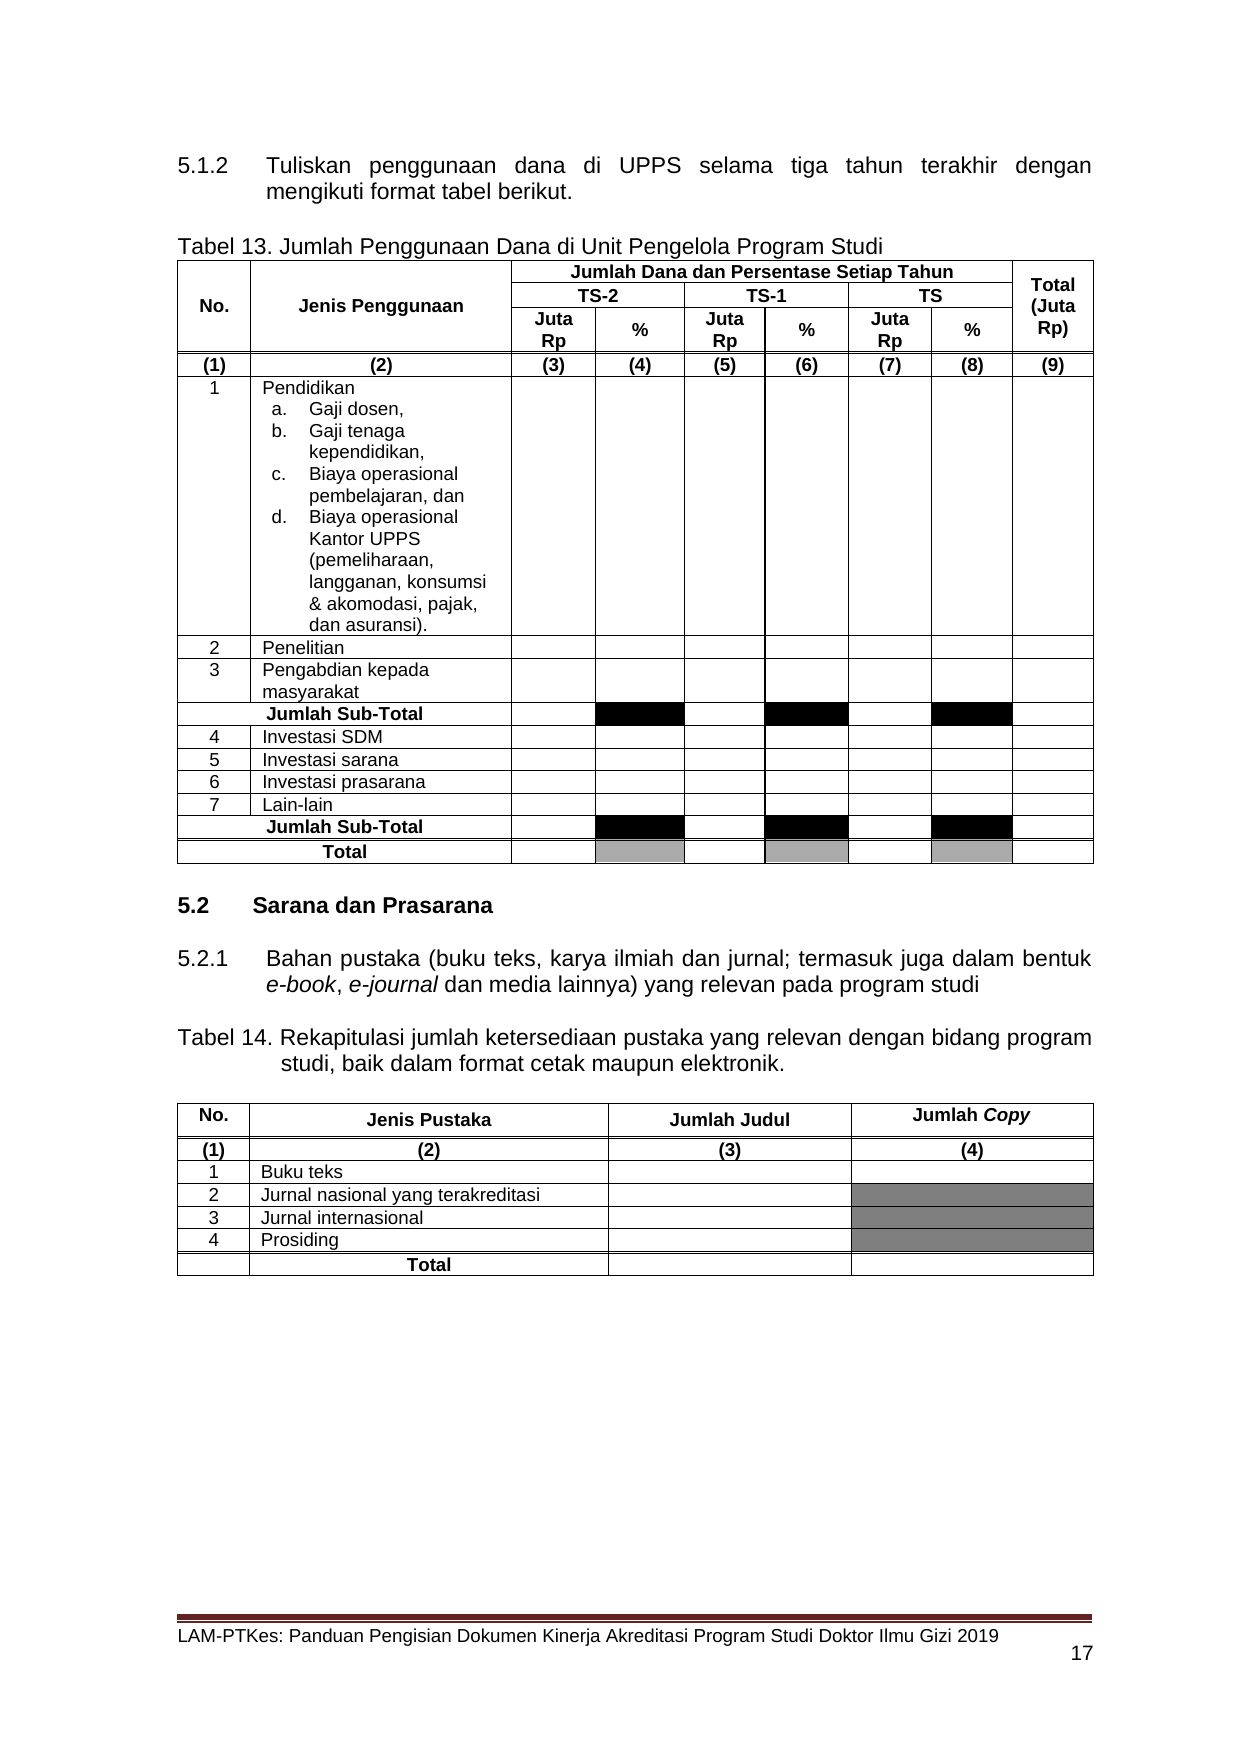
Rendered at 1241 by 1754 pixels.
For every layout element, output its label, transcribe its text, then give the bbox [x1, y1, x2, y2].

table_cell [512, 726, 595, 747]
table_cell [932, 726, 1012, 747]
table_cell TS [849, 283, 1012, 307]
table_cell [766, 636, 848, 658]
table_cell [849, 636, 931, 658]
table_cell [849, 841, 931, 862]
table_cell (9) [1013, 354, 1093, 376]
table_header No. [178, 1104, 249, 1136]
table_cell [932, 749, 1012, 770]
table_cell Prosiding [250, 1229, 608, 1251]
table_cell [766, 794, 848, 815]
table_cell Jumlah Sub-Total [178, 703, 511, 725]
table_header Jumlah Copy [852, 1104, 1093, 1136]
table_cell (6) [766, 354, 848, 376]
table_cell [849, 816, 931, 838]
table_cell [852, 1207, 1093, 1228]
table_cell (7) [849, 354, 931, 376]
table_header Jenis Penggunaan [251, 261, 511, 351]
table_cell [852, 1184, 1093, 1206]
table_cell [766, 703, 848, 725]
table_cell [849, 659, 931, 702]
table_cell [685, 771, 764, 793]
table_cell 4 [178, 726, 250, 747]
table_cell [609, 1254, 851, 1275]
table_cell [609, 1161, 851, 1183]
table_cell 1 [178, 1161, 249, 1183]
table_cell [685, 794, 764, 815]
table_cell [512, 794, 595, 815]
table_cell [609, 1184, 851, 1206]
table_cell [766, 749, 848, 770]
table_cell Lain-lain [251, 794, 511, 815]
table_cell [932, 841, 1012, 862]
table_cell Juta Rp [512, 308, 595, 351]
table_cell [685, 726, 764, 747]
table_cell 7 [178, 794, 250, 815]
table_cell (3) [609, 1139, 851, 1160]
table_cell [932, 636, 1012, 658]
table_cell (4) [596, 354, 684, 376]
table_cell [766, 841, 848, 862]
table_cell Juta Rp [685, 308, 764, 351]
table_cell Total [250, 1254, 608, 1275]
table_cell [512, 749, 595, 770]
table_cell [766, 726, 848, 747]
table_cell [932, 771, 1012, 793]
table_cell [512, 841, 595, 862]
table_cell (1) [178, 354, 250, 376]
table_cell [685, 659, 764, 702]
table_cell [852, 1229, 1093, 1251]
text 5.2 Sarana dan Prasarana [177, 892, 1092, 919]
table_cell % [932, 308, 1012, 351]
table_cell Investasi SDM [251, 726, 511, 747]
table_cell [932, 816, 1012, 838]
table_cell [685, 816, 764, 838]
table_cell [849, 749, 931, 770]
table_cell 3 [178, 1207, 249, 1228]
table_cell [852, 1161, 1093, 1183]
table_cell Buku teks [250, 1161, 608, 1183]
table_cell [1013, 636, 1093, 658]
text Tabel 14. Rekapitulasi jumlah ketersediaan pustaka yang relevan dengan bidang program studi, baik dalam format cetak maupun elektronik. [177, 1024, 1092, 1077]
table_cell [596, 703, 684, 725]
table_cell 1 [178, 377, 250, 635]
table_cell [685, 377, 764, 635]
table_cell [1013, 749, 1093, 770]
table_cell [596, 816, 684, 838]
table_cell [849, 377, 931, 635]
table_cell [512, 377, 595, 635]
table_cell [512, 703, 595, 725]
table_cell [852, 1254, 1093, 1275]
table_cell [932, 703, 1012, 725]
text Tabel 13. Jumlah Penggunaan Dana di Unit Pengelola Program Studi [177, 233, 1092, 259]
table_cell [932, 659, 1012, 702]
table_cell [766, 377, 848, 635]
table_cell Total [178, 841, 511, 862]
table_cell [596, 377, 684, 635]
table_cell [849, 726, 931, 747]
table_cell TS-1 [685, 283, 848, 307]
table_cell [685, 636, 764, 658]
text 5.2.1 Bahan pustaka (buku teks, karya ilmiah dan jurnal; termasuk juga dalam bentuk e-book, e-journal dan media lainnya) yang relevan pada program studi [177, 945, 1092, 998]
table_cell [596, 726, 684, 747]
text 5.1.2 Tuliskan penggunaan dana di UPPS selama tiga tahun terakhir dengan mengikuti format tabel berikut. [177, 152, 1092, 204]
table_cell [512, 636, 595, 658]
table_cell (2) [250, 1139, 608, 1160]
table_header Jenis Pustaka [250, 1104, 608, 1136]
table_cell (1) [178, 1139, 249, 1160]
table_cell [512, 771, 595, 793]
table_cell (8) [932, 354, 1012, 376]
table_cell [849, 794, 931, 815]
table_cell [1013, 841, 1093, 862]
table_cell Pengabdian kepada masyarakat [251, 659, 511, 702]
table_cell [609, 1207, 851, 1228]
table_cell [512, 659, 595, 702]
table_cell [685, 841, 764, 862]
table_cell Jumlah Sub-Total [178, 816, 511, 838]
table_cell % [766, 308, 848, 351]
table_cell 2 [178, 636, 250, 658]
table_cell (4) [852, 1139, 1093, 1160]
table_cell [1013, 771, 1093, 793]
table_cell [849, 703, 931, 725]
table_cell Juta Rp [849, 308, 931, 351]
table_cell [1013, 794, 1093, 815]
table_header No. [178, 261, 250, 351]
table_cell [849, 771, 931, 793]
table_cell Investasi sarana [251, 749, 511, 770]
table_cell Pendidikan Gaji dosen, Gaji tenaga kependidikan, Biaya operasional pembelajaran, dan Biaya operasional Kantor UPPS (pemeliharaan, langganan, konsumsi & akomodasi, pajak, dan asuransi). [251, 377, 511, 635]
table_header Jumlah Judul [609, 1104, 851, 1136]
table_cell Penelitian [251, 636, 511, 658]
table_cell 4 [178, 1229, 249, 1251]
table_cell 2 [178, 1184, 249, 1206]
table_cell [178, 1254, 249, 1275]
table_cell [932, 377, 1012, 635]
table_cell Investasi prasarana [251, 771, 511, 793]
table_cell (2) [251, 354, 511, 376]
table_cell [596, 771, 684, 793]
table_cell [932, 794, 1012, 815]
table_cell [596, 749, 684, 770]
table_cell [596, 636, 684, 658]
table_cell [1013, 726, 1093, 747]
table_cell [685, 749, 764, 770]
table_cell [512, 816, 595, 838]
table_cell [609, 1229, 851, 1251]
table_cell [596, 841, 684, 862]
table_cell TS-2 [512, 283, 684, 307]
table_cell (5) [685, 354, 764, 376]
table_cell [766, 659, 848, 702]
table_cell Jurnal internasional [250, 1207, 608, 1228]
table_cell [1013, 377, 1093, 635]
table_cell (3) [512, 354, 595, 376]
table_cell [685, 703, 764, 725]
table_cell [766, 771, 848, 793]
table_cell % [596, 308, 684, 351]
table_header Jumlah Dana dan Persentase Setiap Tahun [512, 261, 1012, 282]
table_cell [1013, 703, 1093, 725]
table_cell 3 [178, 659, 250, 702]
table_cell 5 [178, 749, 250, 770]
table_cell Jurnal nasional yang terakreditasi [250, 1184, 608, 1206]
table_cell [766, 816, 848, 838]
table_cell [596, 794, 684, 815]
table_cell 6 [178, 771, 250, 793]
table_cell [1013, 659, 1093, 702]
table_header Total (Juta Rp) [1013, 261, 1093, 351]
table_cell [1013, 816, 1093, 838]
table_cell [596, 659, 684, 702]
